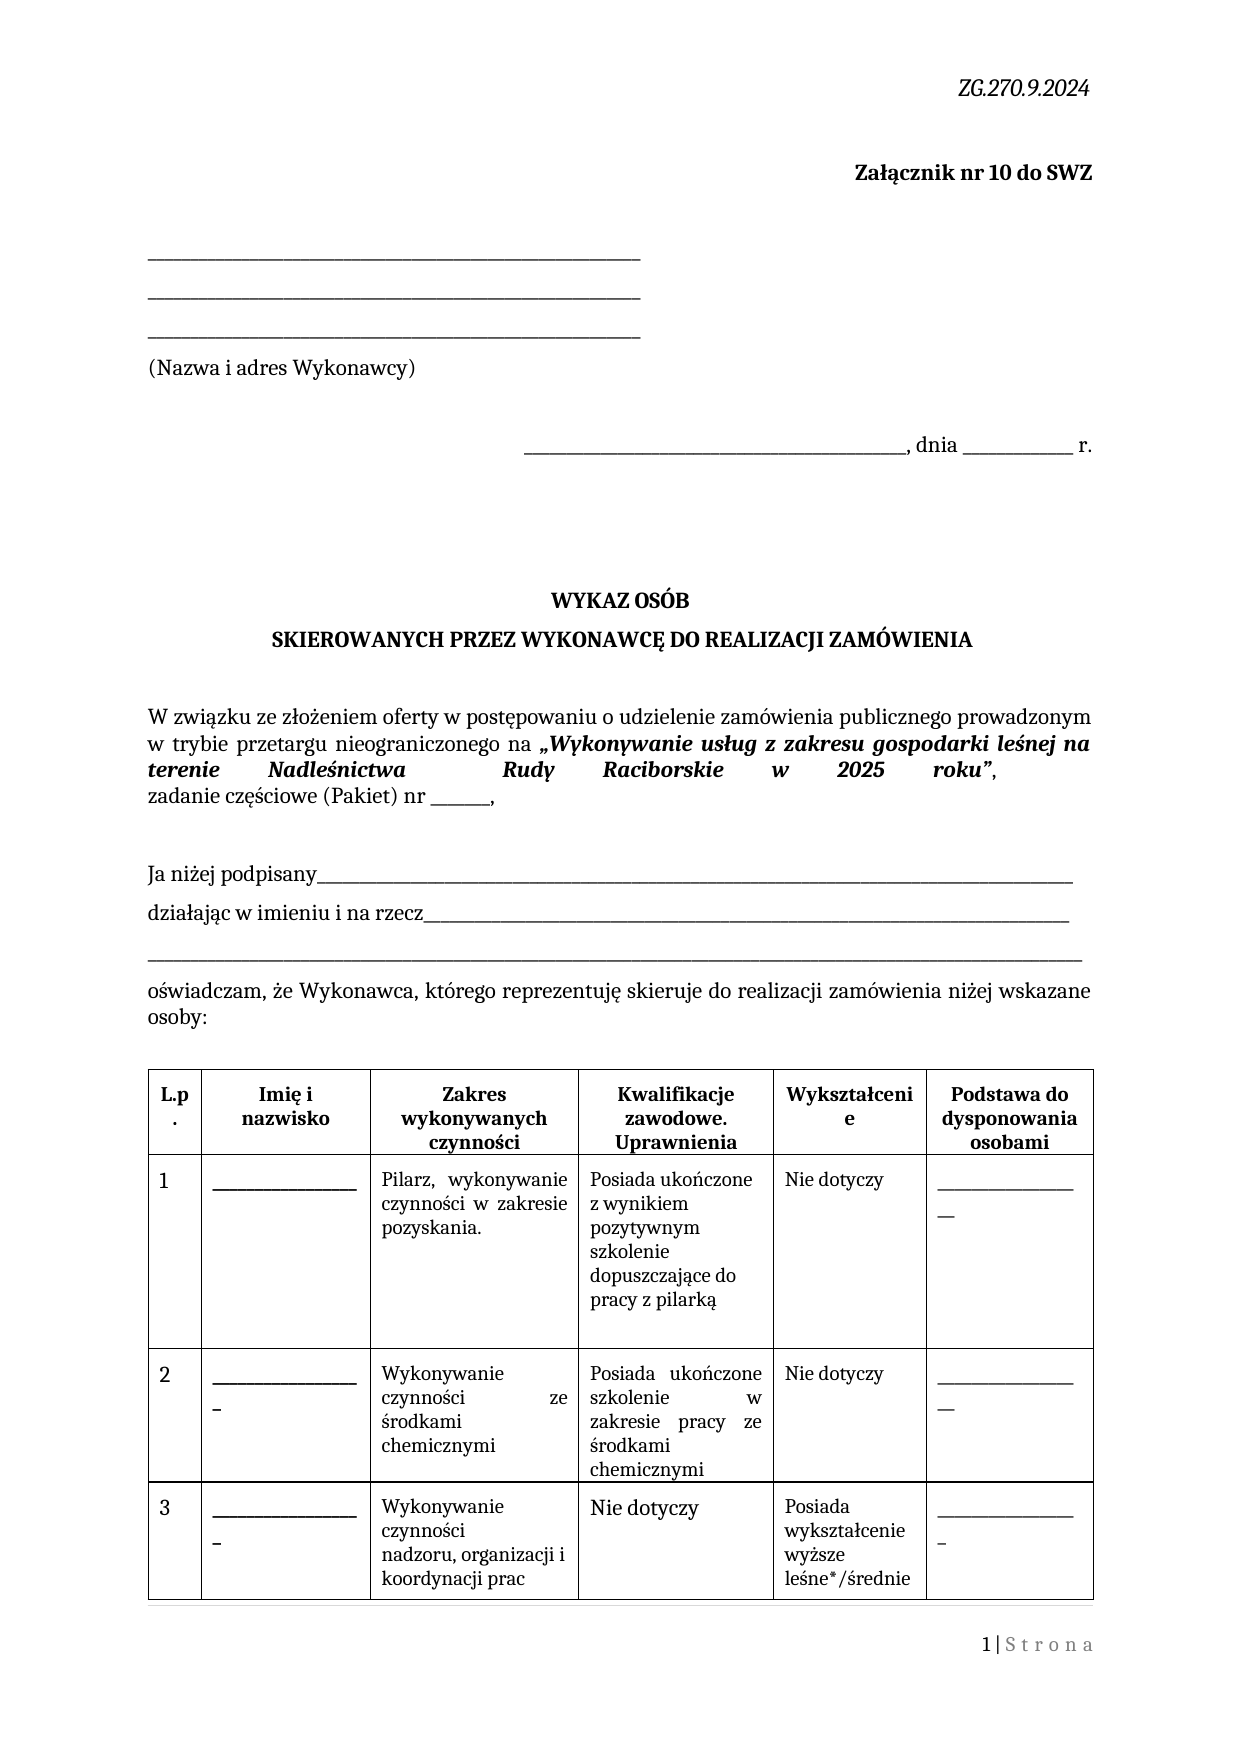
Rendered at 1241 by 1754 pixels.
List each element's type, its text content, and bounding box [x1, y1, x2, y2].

text (Nazwa i adres Wykonawcy) [148, 354, 1093, 381]
text ______________________________________________________________________________________________________________ [148, 938, 1093, 965]
text W związku ze złożeniem oferty w postępowaniu o udzielenie zamówienia publicznego prowadzonym w trybie przetargu nieograniczonego na „Wykonywanie usług z zakresu gospodarki leśnej na terenie Nadleśnictwa Rudy Raciborskie w 2025 roku”, zadanie częściowe (Pakiet) nr _______, [148, 704, 1093, 809]
table_cell 2 [149, 1349, 201, 1481]
table_header Zakres wykonywanych czynności [371, 1070, 578, 1154]
text oświadczam, że Wykonawca, którego reprezentuję skieruje do realizacji zamówienia niżej wskazane osoby: [148, 977, 1093, 1030]
table_cell _________________ [202, 1155, 370, 1348]
table_cell 1 [149, 1155, 201, 1348]
table_cell 3 [149, 1483, 201, 1599]
text działając w imieniu i na rzecz____________________________________________________________________________ [148, 900, 1093, 926]
text __________________________________________________________ [148, 277, 1093, 303]
table_cell __________________ [927, 1155, 1093, 1348]
text Załącznik nr 10 do SWZ [148, 160, 1093, 186]
text _____________________________________________, dnia _____________ r. [148, 432, 1093, 458]
table_header L.p. [149, 1070, 201, 1154]
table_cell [371, 1483, 578, 1599]
table_cell _________________ [927, 1483, 1093, 1599]
text SKIEROWANYCH PRZEZ WYKONAWCĘ DO REALIZACJI ZAMÓWIENIA [148, 626, 1093, 653]
table_cell Posiada ukończone szkolenie w zakresie pracy ze środkami chemicznymi [579, 1349, 773, 1481]
table_cell Wykonywanie czynności ze środkami chemicznymi [371, 1349, 578, 1481]
table_cell Pilarz, wykonywanie czynności w zakresie pozyskania. [371, 1155, 578, 1348]
table_cell __________________ [927, 1349, 1093, 1481]
table_cell Nie dotyczy [774, 1155, 926, 1348]
table_header Podstawa do dysponowania osobami [927, 1070, 1093, 1154]
table_header Wykształcenie [774, 1070, 926, 1154]
table_cell Posiada ukończone z wynikiem pozytywnym szkolenie dopuszczające do pracy z pilarką [579, 1155, 773, 1348]
text __________________________________________________________ [148, 316, 1093, 342]
table_cell __________________ [202, 1349, 370, 1481]
text __________________________________________________________ [148, 238, 1093, 264]
table_cell __________________ [202, 1483, 370, 1599]
table_cell Nie dotyczy [774, 1349, 926, 1481]
table_header Imię i nazwisko [202, 1070, 370, 1154]
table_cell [774, 1483, 926, 1599]
table_header Kwalifikacje zawodowe. Uprawnienia [579, 1070, 773, 1154]
table_cell Nie dotyczy [579, 1483, 773, 1599]
text Ja niżej podpisany_________________________________________________________________________________________ [148, 861, 1093, 887]
text WYKAZ OSÓB [148, 587, 1093, 614]
